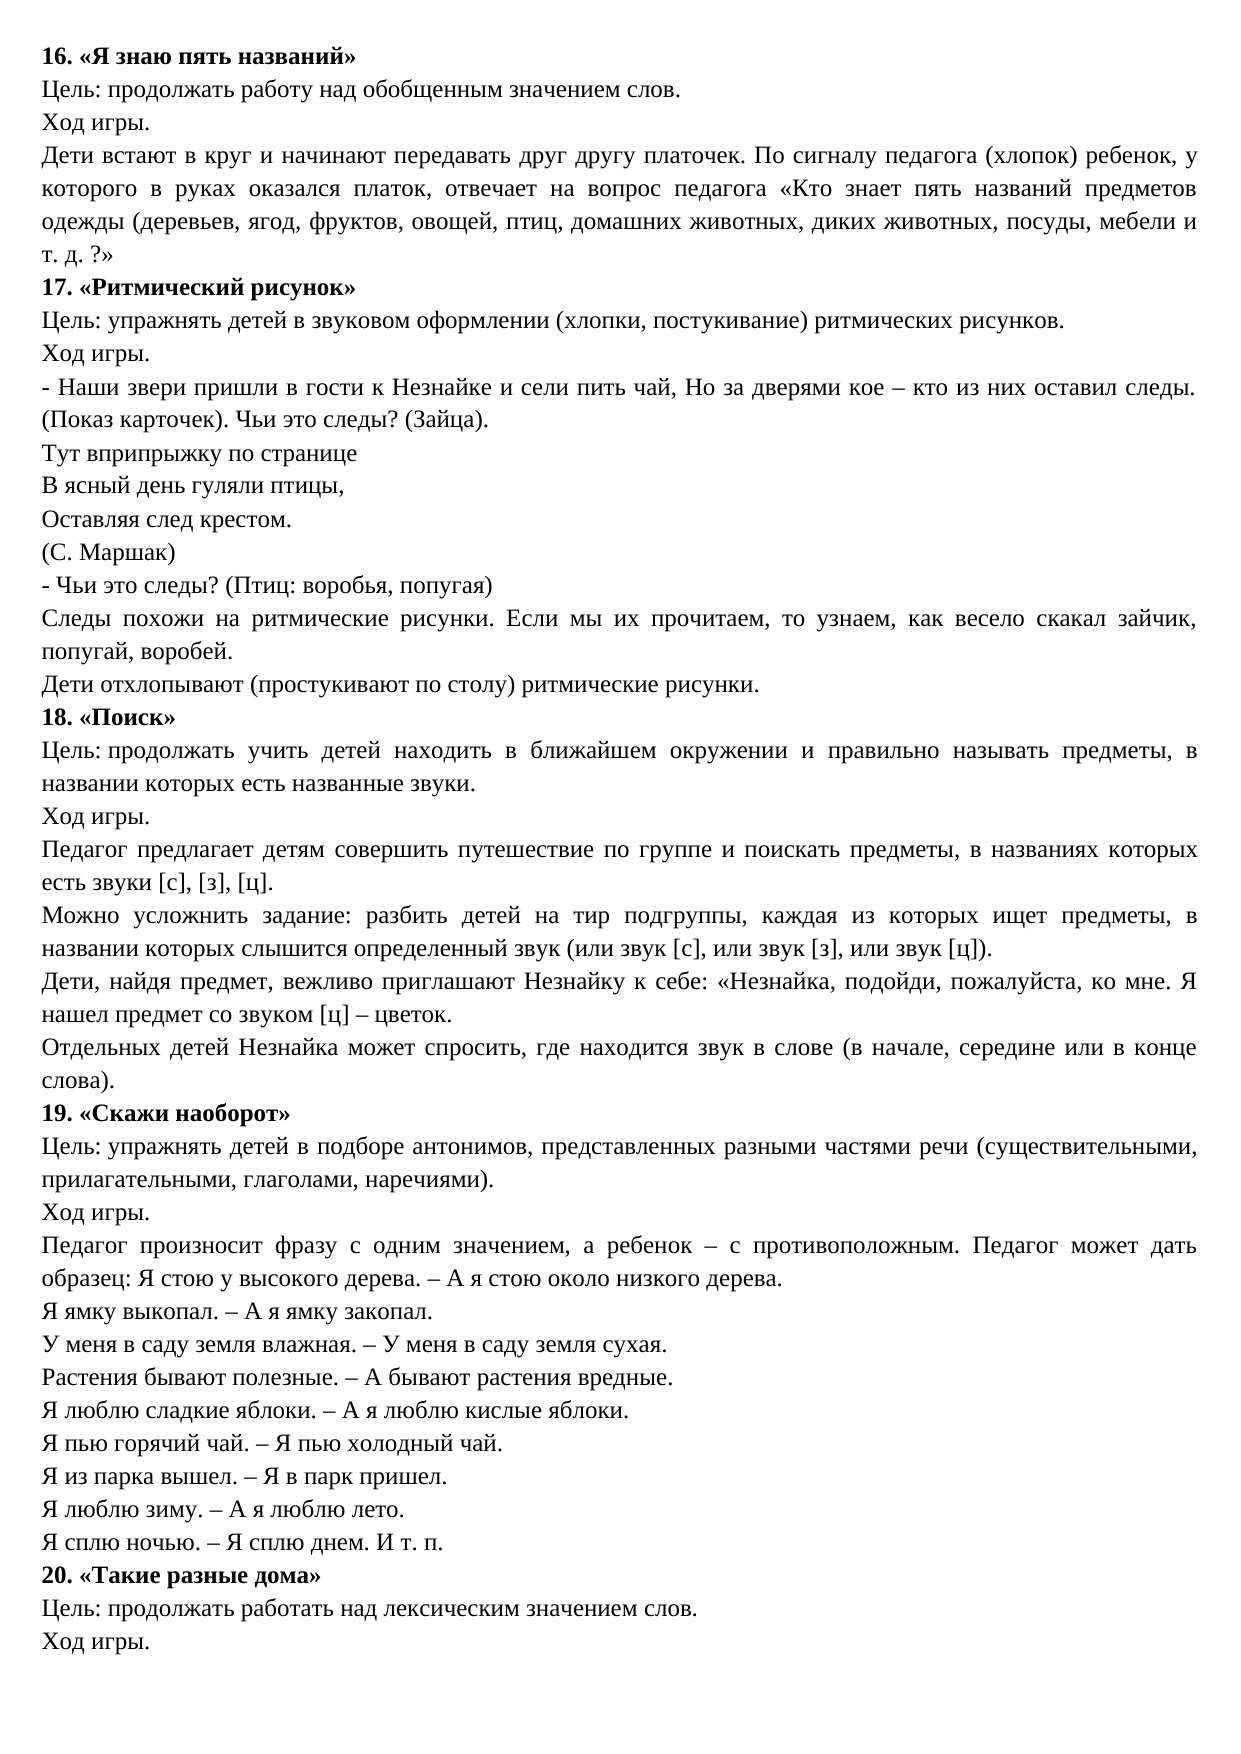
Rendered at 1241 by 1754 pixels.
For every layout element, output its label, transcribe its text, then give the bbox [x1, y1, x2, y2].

text В ясный день гуляли птицы, [41, 471, 1199, 499]
text Ход игры. [41, 338, 1199, 367]
text Дети отхлопывают (простукивают по столу) ритмические рисунки. [41, 669, 1199, 697]
text 17. «Ритмический рисунок» [41, 272, 1199, 301]
text Я люблю сладкие яблоки. – А я люблю кислые яблоки. [41, 1395, 1199, 1424]
text Тут вприпрыжку по странице [41, 438, 1199, 466]
text Отдельных детей Незнайка может спросить, где находится звук в слове (в начале, середине или в конце слова). [41, 1032, 1199, 1094]
text Ход игры. [41, 1197, 1199, 1226]
text 19. «Скажи наоборот» [41, 1098, 1199, 1127]
text Цель: упражнять детей в подборе антонимов, представленных разными частями речи (существительными, прилагательными, глаголами, наречиями). [41, 1131, 1199, 1193]
text (С. Маршак) [41, 537, 1199, 565]
text Ход игры. [41, 1626, 1199, 1655]
text Оставляя след крестом. [41, 504, 1199, 532]
text Я пью горячий чай. – Я пью холодный чай. [41, 1428, 1199, 1457]
text Цель: продолжать учить детей находить в ближайшем окружении и правильно называть предметы, в названии которых есть названные звуки. [41, 735, 1199, 797]
text 20. «Такие разные дома» [41, 1560, 1199, 1589]
text Я люблю зиму. – А я люблю лето. [41, 1494, 1199, 1523]
text Дети, найдя предмет, вежливо приглашают Незнайку к себе: «Незнайка, подойди, пожалуйста, ко мне. Я нашел предмет со звуком [ц] – цветок. [41, 966, 1199, 1028]
text Цель: упражнять детей в звуковом оформлении (хлопки, постукивание) ритмических рисунков. [41, 306, 1199, 334]
text Ход игры. [41, 801, 1199, 829]
text Цель: продолжать работу над обобщенным значением слов. [41, 74, 1199, 103]
text - Чьи это следы? (Птиц: воробья, попугая) [41, 570, 1199, 598]
text Можно усложнить задание: разбить детей на тир подгруппы, каждая из которых ищет предметы, в названии которых слышится определенный звук (или звук [с], или звук [з], или звук [ц]). [41, 900, 1199, 962]
text 18. «Поиск» [41, 702, 1199, 731]
text Следы похожи на ритмические рисунки. Если мы их прочитаем, то узнаем, как весело скакал зайчик, попугай, воробей. [41, 603, 1199, 664]
text Дети встают в круг и начинают передавать друг другу платочек. По сигналу педагога (хлопок) ребенок, у которого в руках оказался платок, отвечает на вопрос педагога «Кто знает пять названий предметов одежды (деревьев, ягод, фруктов, овощей, птиц, домашних животных, диких животных, посуды, мебели и т. д. ?» [41, 140, 1199, 268]
text Цель: продолжать работать над лексическим значением слов. [41, 1593, 1199, 1622]
text Я ямку выкопал. – А я ямку закопал. [41, 1296, 1199, 1325]
text - Наши звери пришли в гости к Незнайке и сели пить чай, Но за дверями кое – кто из них оставил следы. (Показ карточек). Чьи это следы? (Зайца). [41, 372, 1199, 433]
text Я из парка вышел. – Я в парк пришел. [41, 1461, 1199, 1490]
text 16. «Я знаю пять названий» [41, 41, 1199, 70]
text Я сплю ночью. – Я сплю днем. И т. п. [41, 1527, 1199, 1556]
text Педагог произносит фразу с одним значением, а ребенок – с противоположным. Педагог может дать образец: Я стою у высокого дерева. – А я стою около низкого дерева. [41, 1230, 1199, 1292]
text Растения бывают полезные. – А бывают растения вредные. [41, 1362, 1199, 1391]
text У меня в саду земля влажная. – У меня в саду земля сухая. [41, 1329, 1199, 1358]
text Ход игры. [41, 107, 1199, 136]
text Педагог предлагает детям совершить путешествие по группе и поискать предметы, в названиях которых есть звуки [c], [з], [ц]. [41, 834, 1199, 896]
